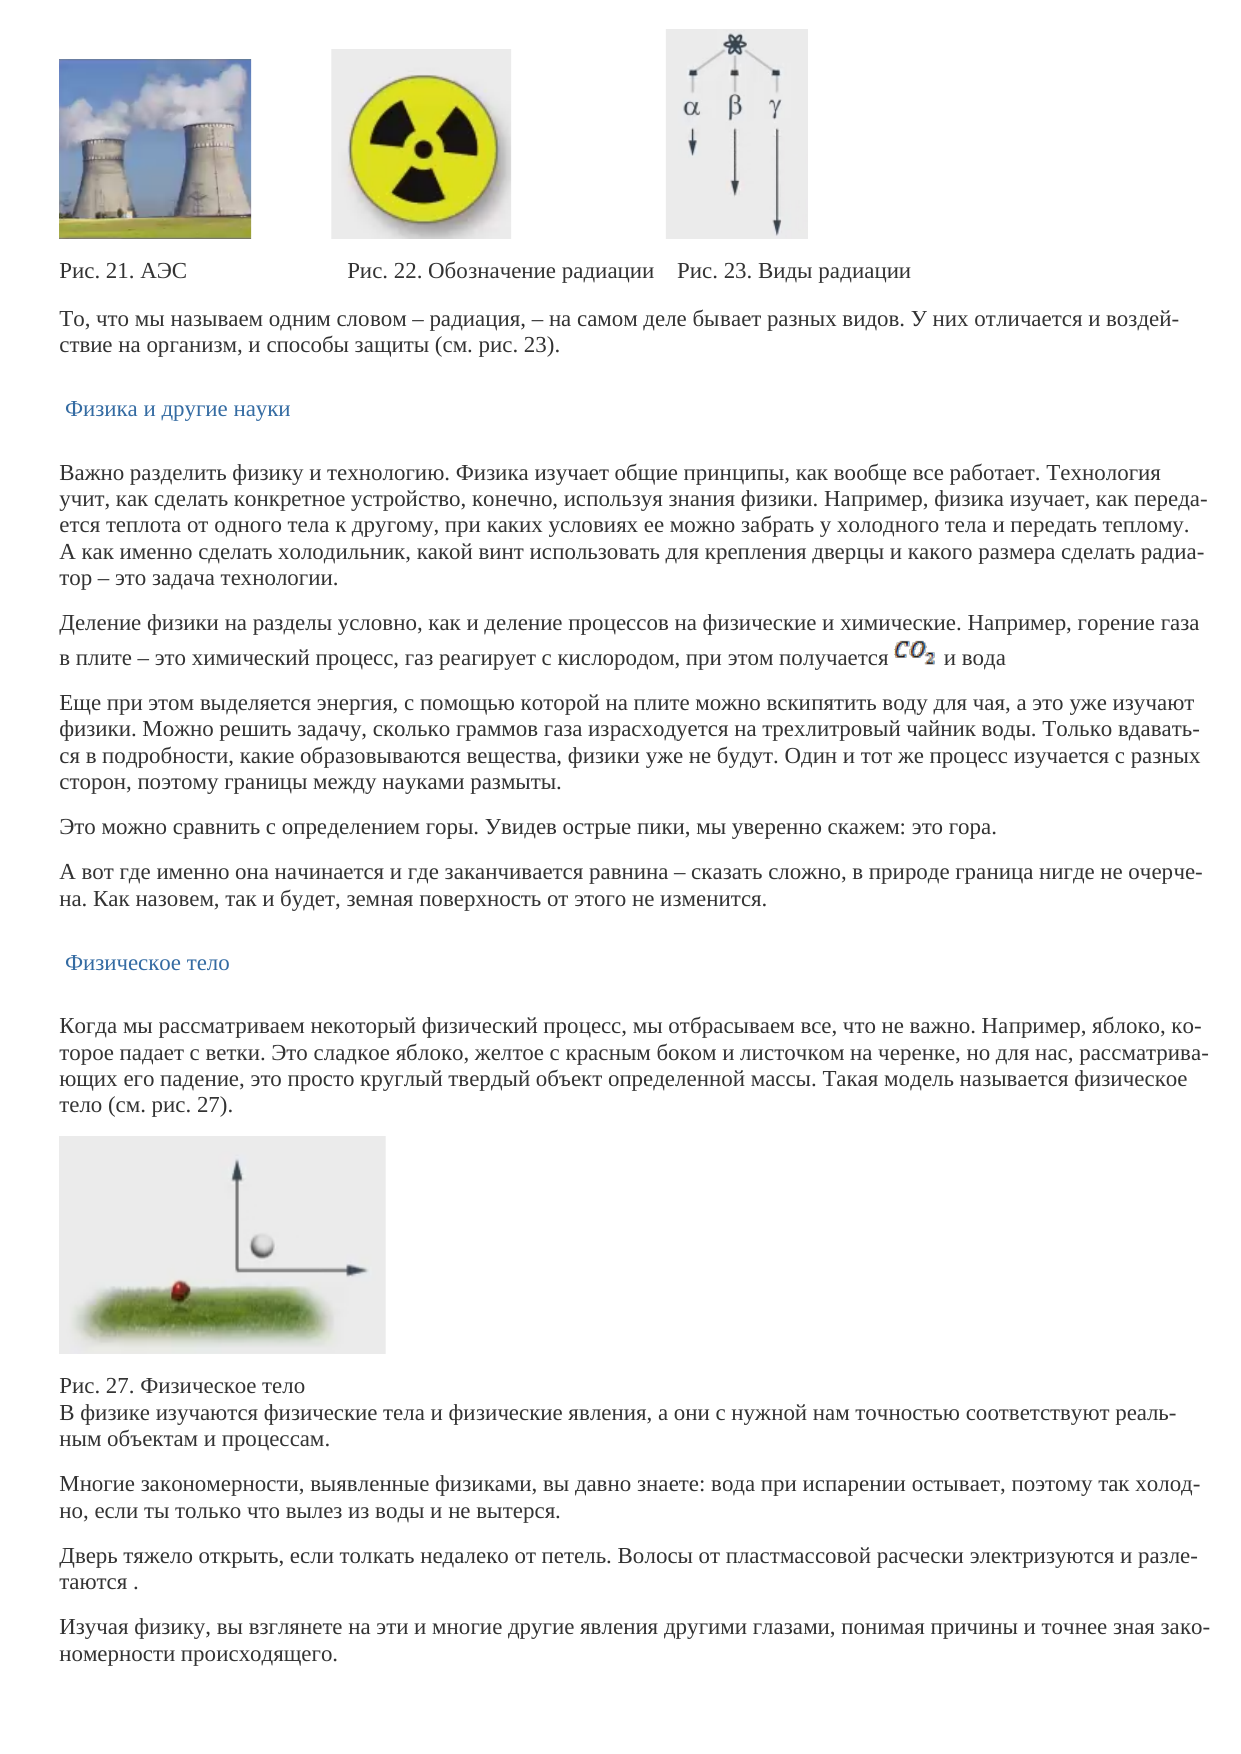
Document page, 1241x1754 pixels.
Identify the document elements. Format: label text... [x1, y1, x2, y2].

text Рис. 21. АЭС Рис. 22. Обозначение радиации Рис. 23. Виды радиации [59, 258, 1211, 284]
text Важно разделить физику и технологию. Физика изучает общие принципы, как вообще все работает. Технология учит, как сделать конкретное устройство, конечно, используя знания физики. Например, физика изучает, как передается теплота от одного тела к другому, при каких условиях ее можно забрать у холодного тела и передать теплому. А как именно сделать холодильник, какой винт использовать для крепления дверцы и какого размера сделать радиатор – это задача технологии. [59, 459, 1211, 591]
picture [665, 29, 808, 239]
picture [59, 1136, 386, 1354]
picture [894, 635, 938, 666]
text В физике изучаются физические тела и физические явления, а они с нужной нам точностью соответствуют реальным объектам и процессам. [59, 1399, 1211, 1452]
text Физика и другие науки [59, 395, 1211, 421]
text Еще при этом выделяется энергия, с помощью которой на плите можно вскипятить воду для чая, а это уже изучают физики. Можно решить задачу, сколько граммов газа израсходуется на трехлитровый чайник воды. Только вдаваться в подробности, какие образовываются вещества, физики уже не будут. Один и тот же процесс изучается с разных сторон, поэтому границы между науками размыты. [59, 689, 1211, 794]
picture [331, 49, 512, 239]
text Когда мы рассматриваем некоторый физический процесс, мы отбрасываем все, что не важно. Например, яблоко, которое падает с ветки. Это сладкое яблоко, желтое с красным боком и листочком на черенке, но для нас, рассматривающих его падение, это просто круглый твердый объект определенной массы. Такая модель называется физическое тело (см. рис. 27). [59, 1012, 1211, 1118]
text Рис. 27. Физическое тело [59, 1373, 1211, 1399]
text А вот где именно она начинается и где заканчивается равнина – сказать сложно, в природе граница нигде не очерчена. Как назовем, так и будет, земная поверхность от этого не изменится. [59, 858, 1211, 911]
text Физическое тело [59, 949, 1211, 975]
text Деление физики на разделы условно, как и деление процессов на физические и химические. Например, горение газа в плите – это химический процесс, газ реагирует с кислородом, при этом получается и вода [59, 609, 1211, 670]
text Дверь тяжело открыть, если толкать недалеко от петель. Волосы от пластмассовой расчески электризуются и разлетаются . [59, 1542, 1211, 1594]
text Многие закономерности, выявленные физиками, вы давно знаете: вода при испарении остывает, поэтому так холодно, если ты только что вылез из воды и не вытерся. [59, 1470, 1211, 1523]
text То, что мы называем одним словом – радиация, – на самом деле бывает разных видов. У них отличается и воздействие на организм, и способы защиты (см. рис. 23). [59, 305, 1211, 357]
picture [59, 59, 252, 239]
text Изучая физику, вы взглянете на эти и многие другие явления другими глазами, понимая причины и точнее зная закономерности происходящего. [59, 1613, 1211, 1666]
text Это можно сравнить с определением горы. Увидев острые пики, мы уверенно скажем: это гора. [59, 813, 1211, 840]
